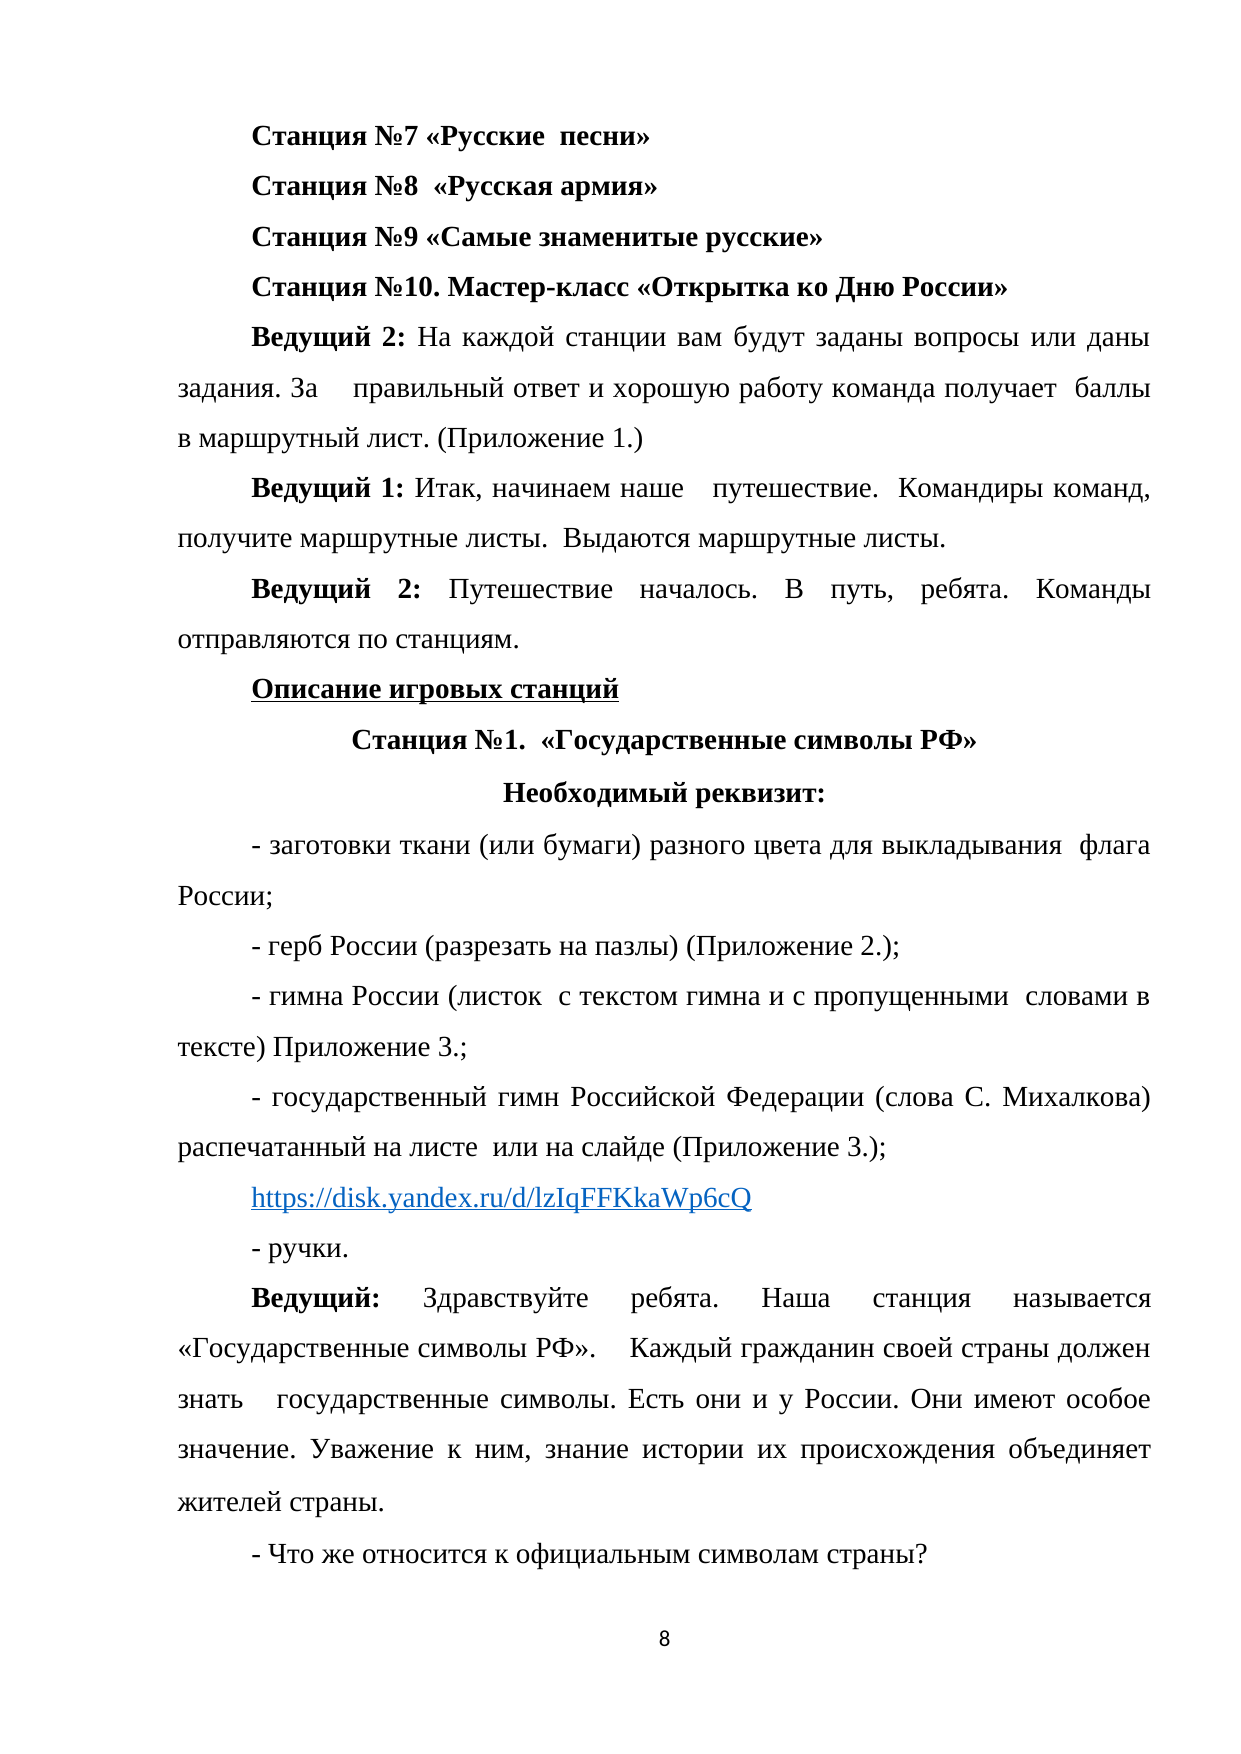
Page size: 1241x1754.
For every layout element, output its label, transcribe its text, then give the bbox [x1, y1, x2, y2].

text Станция №10. Мастер-класс «Открытка ко Дню России» [177, 269, 1152, 303]
text - герб России (разрезать на пазлы) (Приложение 2.); [177, 928, 1152, 962]
text Ведущий 2: Путешествие началось. В путь, ребята. Команды отправляются по станциям. [177, 571, 1152, 655]
text Станция №1. «Государственные символы РФ» [177, 722, 1152, 755]
text Станция №9 «Самые знаменитые русские» [177, 219, 1152, 252]
text - Что же относится к официальным символам страны? [177, 1536, 1152, 1569]
text https://disk.yandex.ru/d/lzIqFFKkaWp6cQ [177, 1180, 1152, 1213]
text Описание игровых станций [177, 672, 1152, 705]
text Станция №7 «Русские песни» [177, 118, 1152, 152]
text - государственный гимн Российской Федерации (слова С. Михалкова) распечатанный на листе или на слайде (Приложение 3.); [177, 1079, 1152, 1163]
text - заготовки ткани (или бумаги) разного цвета для выкладывания флага России; [177, 827, 1152, 911]
text - ручки. [177, 1230, 1152, 1263]
text Ведущий 1: Итак, начинаем наше путешествие. Командиры команд, получите маршрутные листы. Выдаются маршрутные листы. [177, 470, 1152, 554]
text Ведущий: Здравствуйте ребята. Наша станция называется «Государственные символы РФ». Каждый гражданин своей страны должен знать государственные символы. Есть они и у России. Они имеют особое значение. Уважение к ним, знание истории их происхождения объединяет жителей страны. [177, 1280, 1152, 1518]
text Станция №8 «Русская армия» [177, 168, 1152, 202]
text Ведущий 2: На каждой станции вам будут заданы вопросы или даны задания. За правильный ответ и хорошую работу команда получает баллы в маршрутный лист. (Приложение 1.) [177, 319, 1152, 453]
text Необходимый реквизит: [177, 775, 1152, 808]
text - гимна России (листок с текстом гимна и с пропущенными словами в тексте) Приложение 3.; [177, 978, 1152, 1062]
